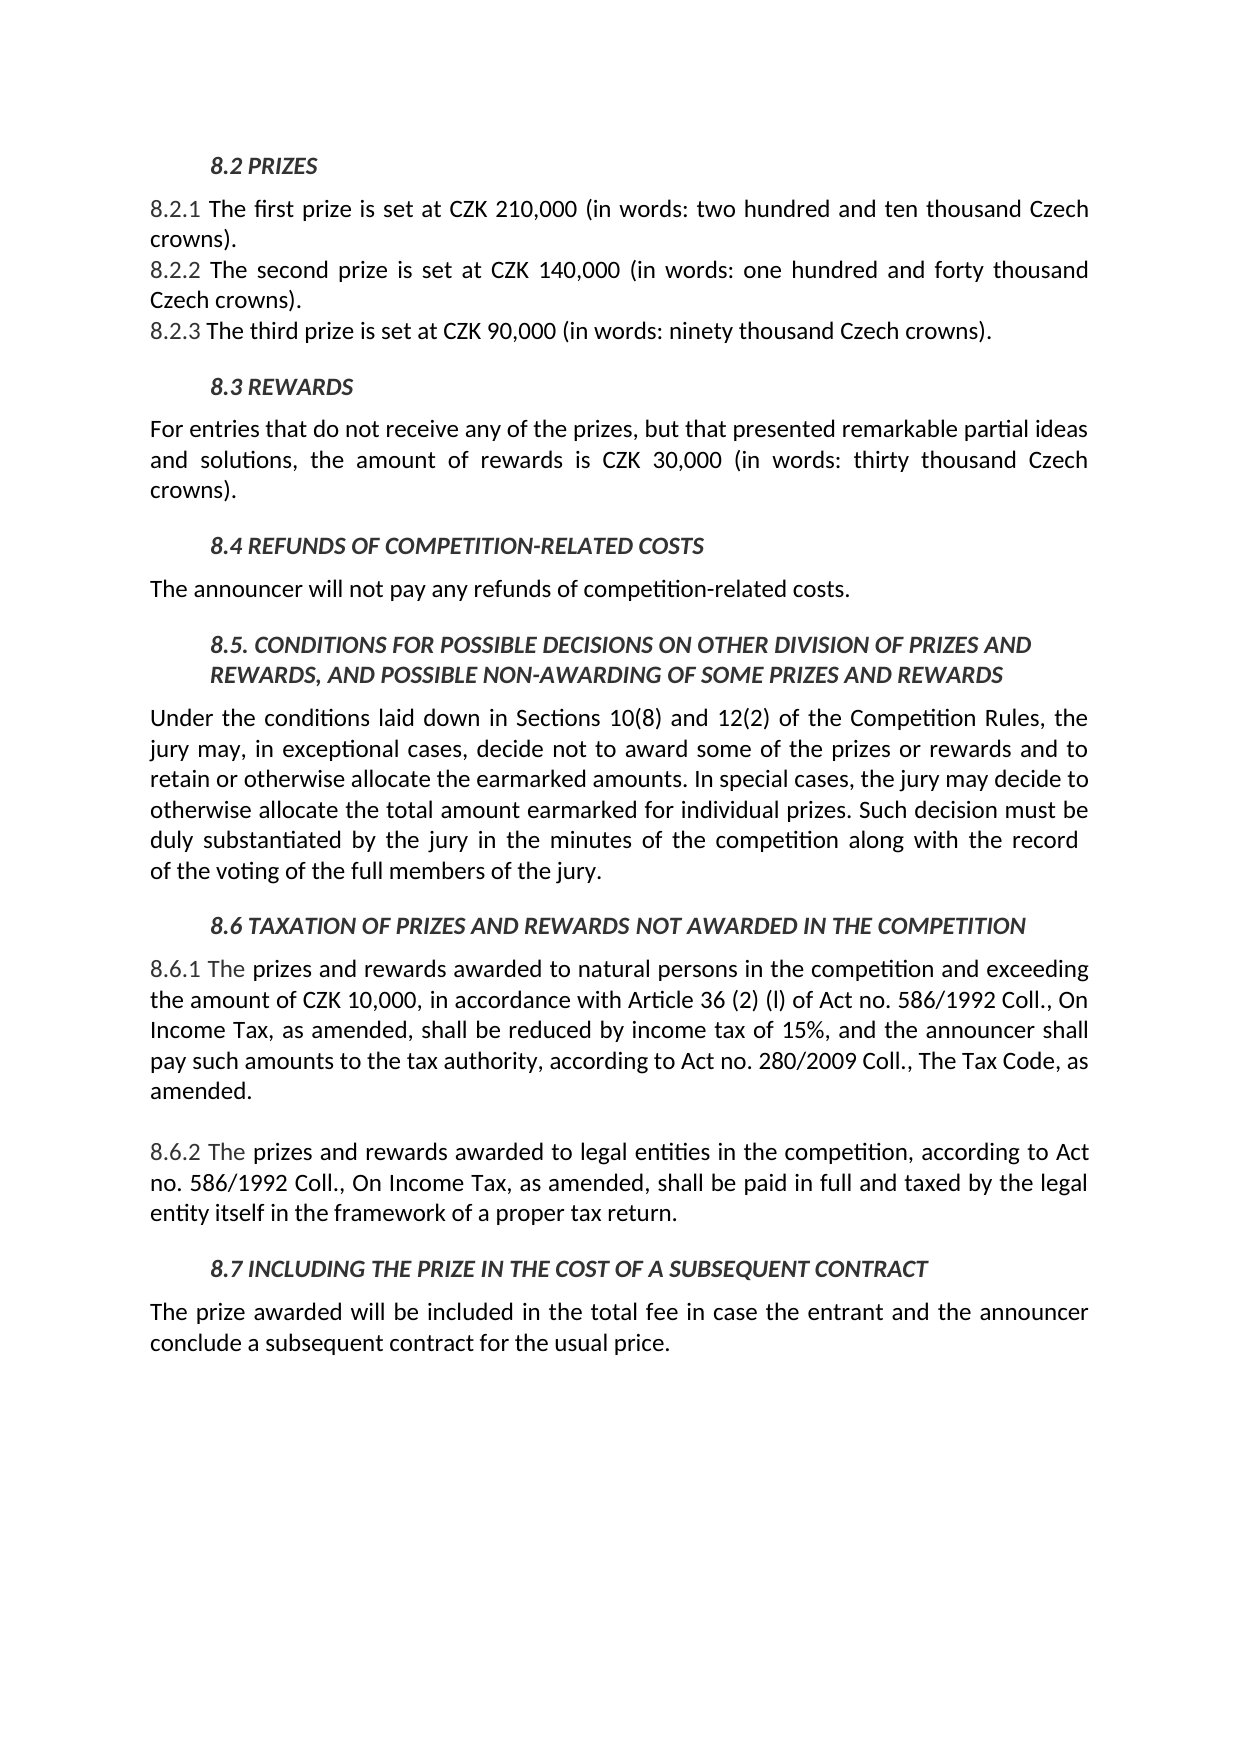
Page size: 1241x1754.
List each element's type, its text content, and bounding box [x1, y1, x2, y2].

text 8.2.1 The first prize is set at CZK 210,000 (in words: two hundred and ten thousand Czech crowns). [150, 193, 1090, 254]
text 8.6.1 The prizes and rewards awarded to natural persons in the competition and exceeding the amount of CZK 10,000, in accordance with Article 36 (2) (l) of Act no. 586/1992 Coll., On Income Tax, as amended, shall be reduced by income tax of 15%, and the announcer shall pay such amounts to the tax authority, according to Act no. 280/2009 Coll., The Tax Code, as amended. [150, 953, 1090, 1106]
text 8.2.2 The second prize is set at CZK 140,000 (in words: one hundred and forty thousand Czech crowns). [150, 254, 1090, 315]
subtitle 8.6 TAXATION OF PRIZES AND REWARDS NOT AWARDED IN THE COMPETITION [210, 910, 1090, 941]
text For entries that do not receive any of the prizes, but that presented remarkable partial ideas and solutions, the amount of rewards is CZK 30,000 (in words: thirty thousand Czech crowns). [150, 414, 1090, 505]
subtitle 8.3 REWARDS [210, 371, 1090, 401]
subtitle 8.2 PRIZES [210, 150, 1090, 181]
subtitle 8.4 REFUNDS OF COMPETITION-RELATED COSTS [210, 530, 1090, 561]
subtitle 8.5. CONDITIONS FOR POSSIBLE DECISIONS ON OTHER DIVISION OF PRIZES AND REWARDS, AND POSSIBLE NON-AWARDING OF SOME PRIZES AND REWARDS [210, 629, 1090, 690]
subtitle 8.7 INCLUDING THE PRIZE IN THE COST OF A SUBSEQUENT CONTRACT [210, 1253, 1090, 1284]
text The announcer will not pay any refunds of competition-related costs. [150, 573, 1090, 604]
text Under the conditions laid down in Sections 10(8) and 12(2) of the Competition Rules, the jury may, in exceptional cases, decide not to award some of the prizes or rewards and to retain or otherwise allocate the earmarked amounts. In special cases, the jury may decide to otherwise allocate the total amount earmarked for individual prizes. Such decision must be duly substantiated by the jury in the minutes of the competition along with the record of the voting of the full members of the jury. [150, 702, 1090, 885]
text 8.6.2 The prizes and rewards awarded to legal entities in the competition, according to Act no. 586/1992 Coll., On Income Tax, as amended, shall be paid in full and taxed by the legal entity itself in the framework of a proper tax return. [150, 1137, 1090, 1228]
text The prize awarded will be included in the total fee in case the entrant and the announcer conclude a subsequent contract for the usual price. [150, 1296, 1090, 1357]
text 8.2.3 The third prize is set at CZK 90,000 (in words: ninety thousand Czech crowns). [150, 315, 1090, 346]
